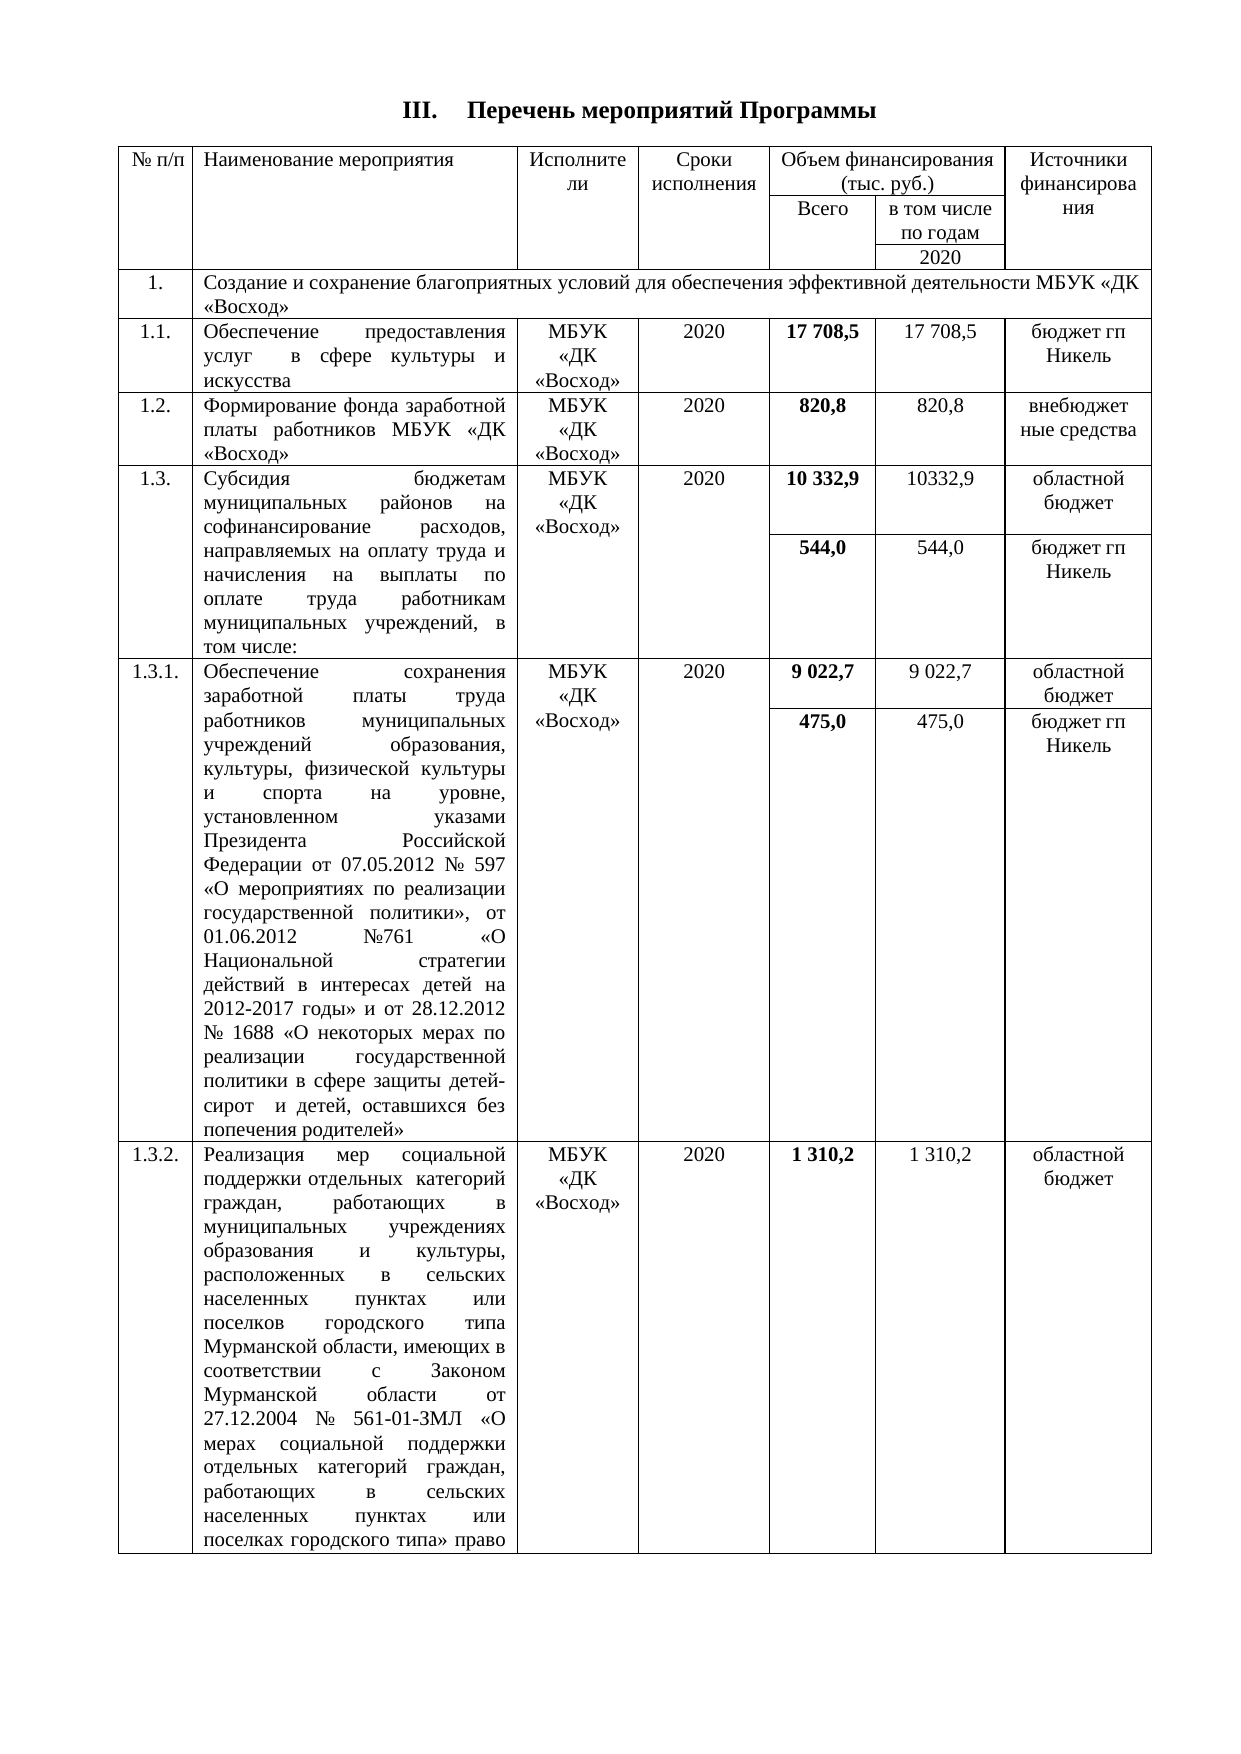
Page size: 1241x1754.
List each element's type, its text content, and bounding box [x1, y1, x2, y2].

table_cell 1.2. [119, 393, 192, 465]
table_cell 2020 [876, 245, 1004, 269]
table_cell Всего [770, 196, 875, 269]
table_header Источники финансирова ния [1006, 147, 1151, 269]
list Перечень мероприятий Программы [162, 95, 1152, 124]
table_cell 1.3. [119, 466, 192, 658]
table_cell МБУК «ДК «Восход» [518, 1142, 638, 1552]
table_cell МБУК «ДК «Восход» [518, 319, 638, 392]
table_cell Субсидия бюджетам муниципальных районов на софинансирование расходов, направляемых на оплату труда и начисления на выплаты по оплате труда работникам муниципальных учреждений, в том числе: [193, 466, 517, 658]
table_cell Формирование фонда заработной платы работников МБУК «ДК «Восход» [193, 393, 517, 465]
table_cell Создание и сохранение благоприятных условий для обеспечения эффективной деятельности МБУК «ДК «Восход» [193, 270, 1151, 318]
table_cell бюджет гп Никель [1006, 319, 1151, 392]
table_cell 475,0 [876, 709, 1004, 1141]
table_cell 820,8 [876, 393, 1004, 465]
table_header Наименование мероприятия [193, 147, 517, 269]
table_cell областной бюджет [1006, 659, 1151, 707]
table_cell в том числе по годам [876, 196, 1004, 244]
table_cell 10332,9 [876, 466, 1004, 534]
table_cell 1 310,2 [770, 1142, 875, 1552]
table_cell 1.3.2. [119, 1142, 192, 1552]
table_cell бюджет гп Никель [1006, 535, 1151, 658]
table_cell 2020 [639, 1142, 769, 1552]
table_cell 2020 [639, 319, 769, 392]
table_cell Обеспечение предоставления услуг в сфере культуры и искусства [193, 319, 517, 392]
table_cell 2020 [639, 659, 769, 1141]
table_cell областной бюджет [1006, 466, 1151, 534]
table_header № п/п [119, 147, 192, 269]
table_header Исполнители [518, 147, 638, 269]
table_cell 2020 [639, 393, 769, 465]
table_cell МБУК «ДК «Восход» [518, 659, 638, 1141]
table_cell бюджет гп Никель [1006, 709, 1151, 1141]
table_cell 9 022,7 [770, 659, 875, 707]
table_cell 544,0 [770, 535, 875, 658]
table_cell 1. [119, 270, 192, 318]
table_cell 1 310,2 [876, 1142, 1004, 1552]
table_cell 544,0 [876, 535, 1004, 658]
table_cell 820,8 [770, 393, 875, 465]
table_cell 2020 [639, 466, 769, 658]
table_cell 10 332,9 [770, 466, 875, 534]
table_cell МБУК «ДК «Восход» [518, 466, 638, 658]
table_cell 475,0 [770, 709, 875, 1141]
table_cell МБУК «ДК «Восход» [518, 393, 638, 465]
table_cell областной бюджет [1006, 1142, 1151, 1552]
table_cell 17 708,5 [770, 319, 875, 392]
table_cell 1.1. [119, 319, 192, 392]
table_cell внебюджет ные средства [1006, 393, 1151, 465]
table_cell 9 022,7 [876, 659, 1004, 707]
table_cell 1.3.1. [119, 659, 192, 1141]
table_header Объем финансирования (тыс. руб.) [770, 147, 1004, 195]
table_cell 17 708,5 [876, 319, 1004, 392]
table_cell Обеспечение сохранения заработной платы труда работников муниципальных учреждений образования, культуры, физической культуры и спорта на уровне, установленном указами Президента Российской Федерации от 07.05.2012 № 597 «О мероприятиях по реализации государственной политики», от 01.06.2012 №761 «О Национальной стратегии действий в интересах детей на 2012-2017 годы» и от 28.12.2012 № 1688 «О некоторых мерах по реализации государственной политики в сфере защиты детей-сирот и детей, оставшихся без попечения родителей» [193, 659, 517, 1141]
table_header Сроки исполнения [639, 147, 769, 269]
